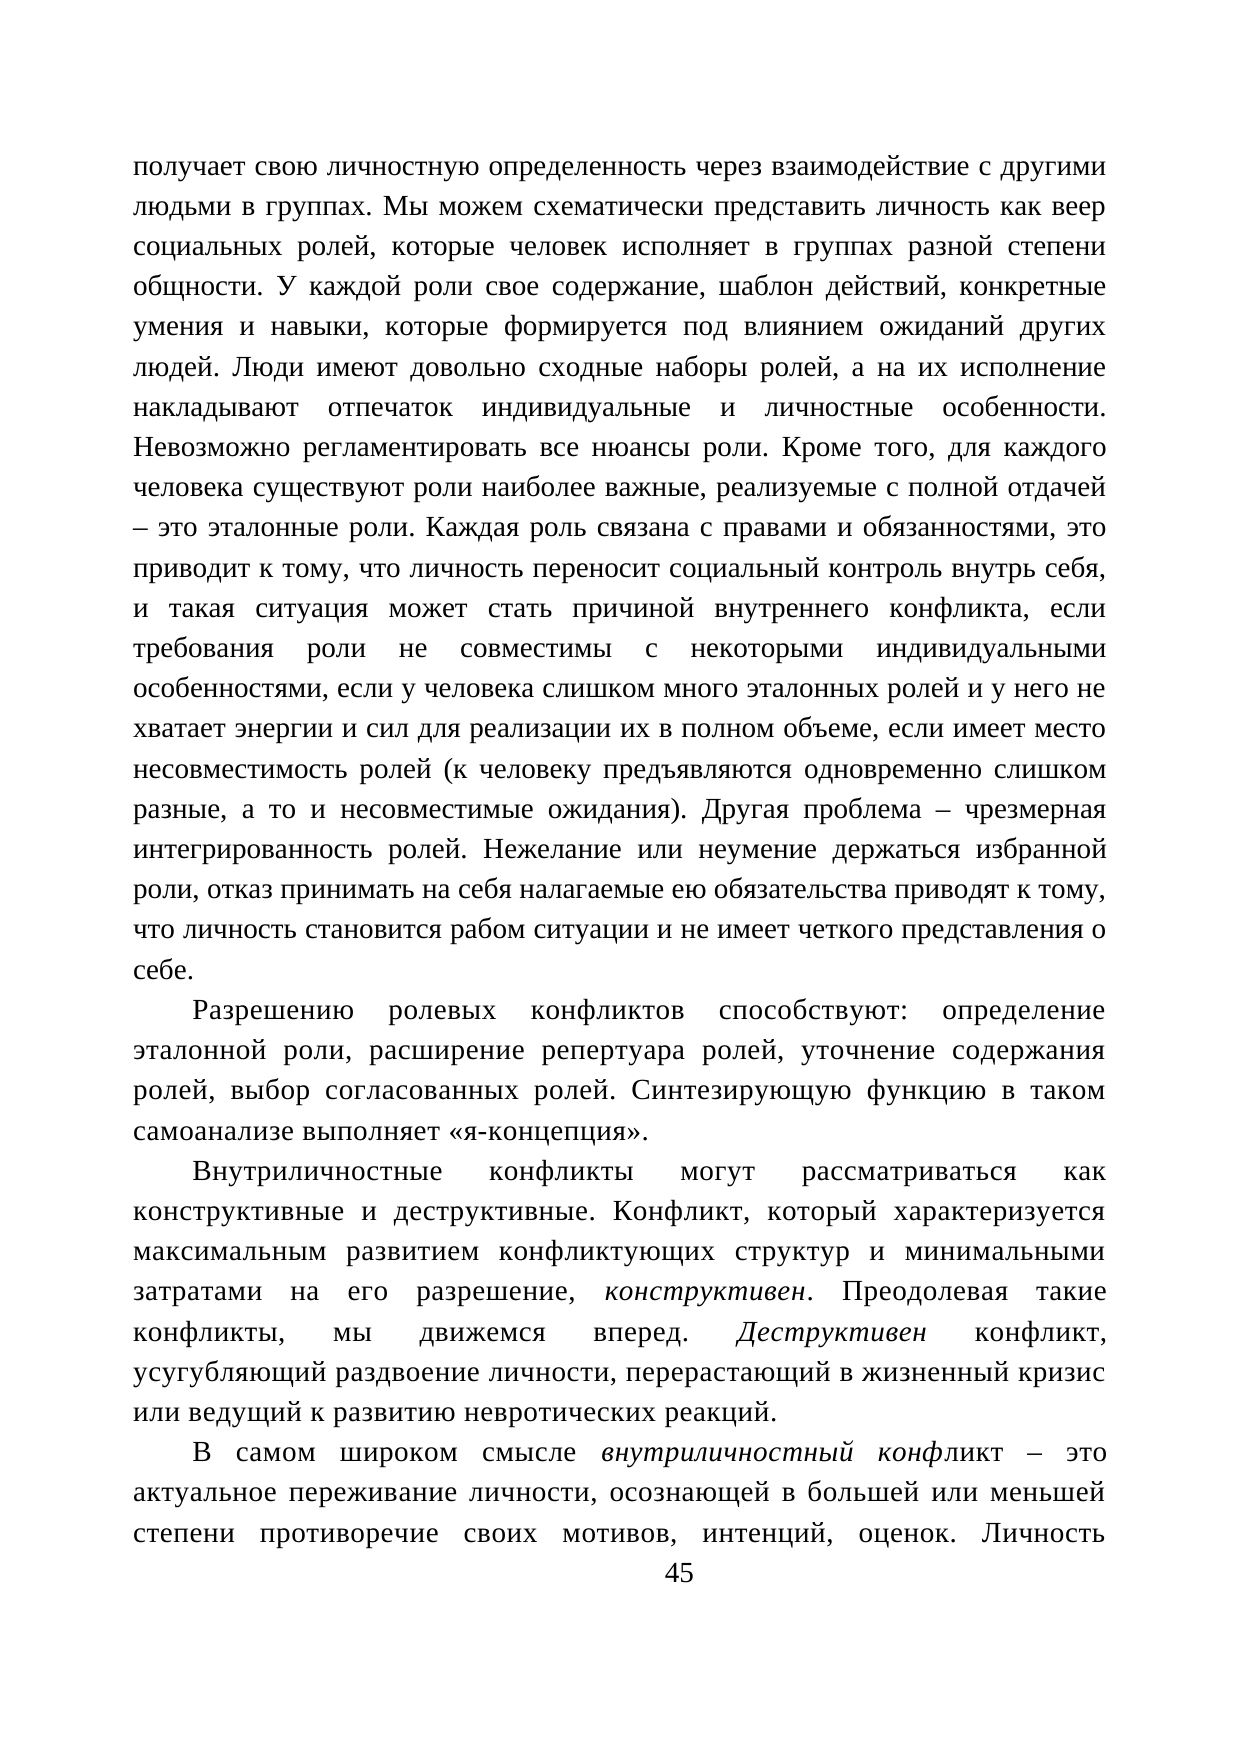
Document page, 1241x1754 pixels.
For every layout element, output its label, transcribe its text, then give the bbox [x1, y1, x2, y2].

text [133, 1434, 1107, 1548]
text Разрешению ролевых конфликтов способствуют: определение эталонной роли, расширение репертуара ролей, уточнение содержания ролей, выбор согласованных ролей. Синтезирующую функцию в таком самоанализе выполняет «я-концепция». [133, 992, 1107, 1146]
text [133, 148, 1107, 985]
text Внутриличностные конфликты могут рассматриваться как конструктивные и деструктивные. Конфликт, который характеризуется максимальным развитием конфликтующих структур и минимальными затратами на его разрешение, конструктивен. Преодолевая такие конфликты, мы движемся вперед. Деструктивен конфликт, усугубляющий раздвоение личности, перерастающий в жизненный кризис или ведущий к развитию невротических реакций. [133, 1153, 1107, 1428]
